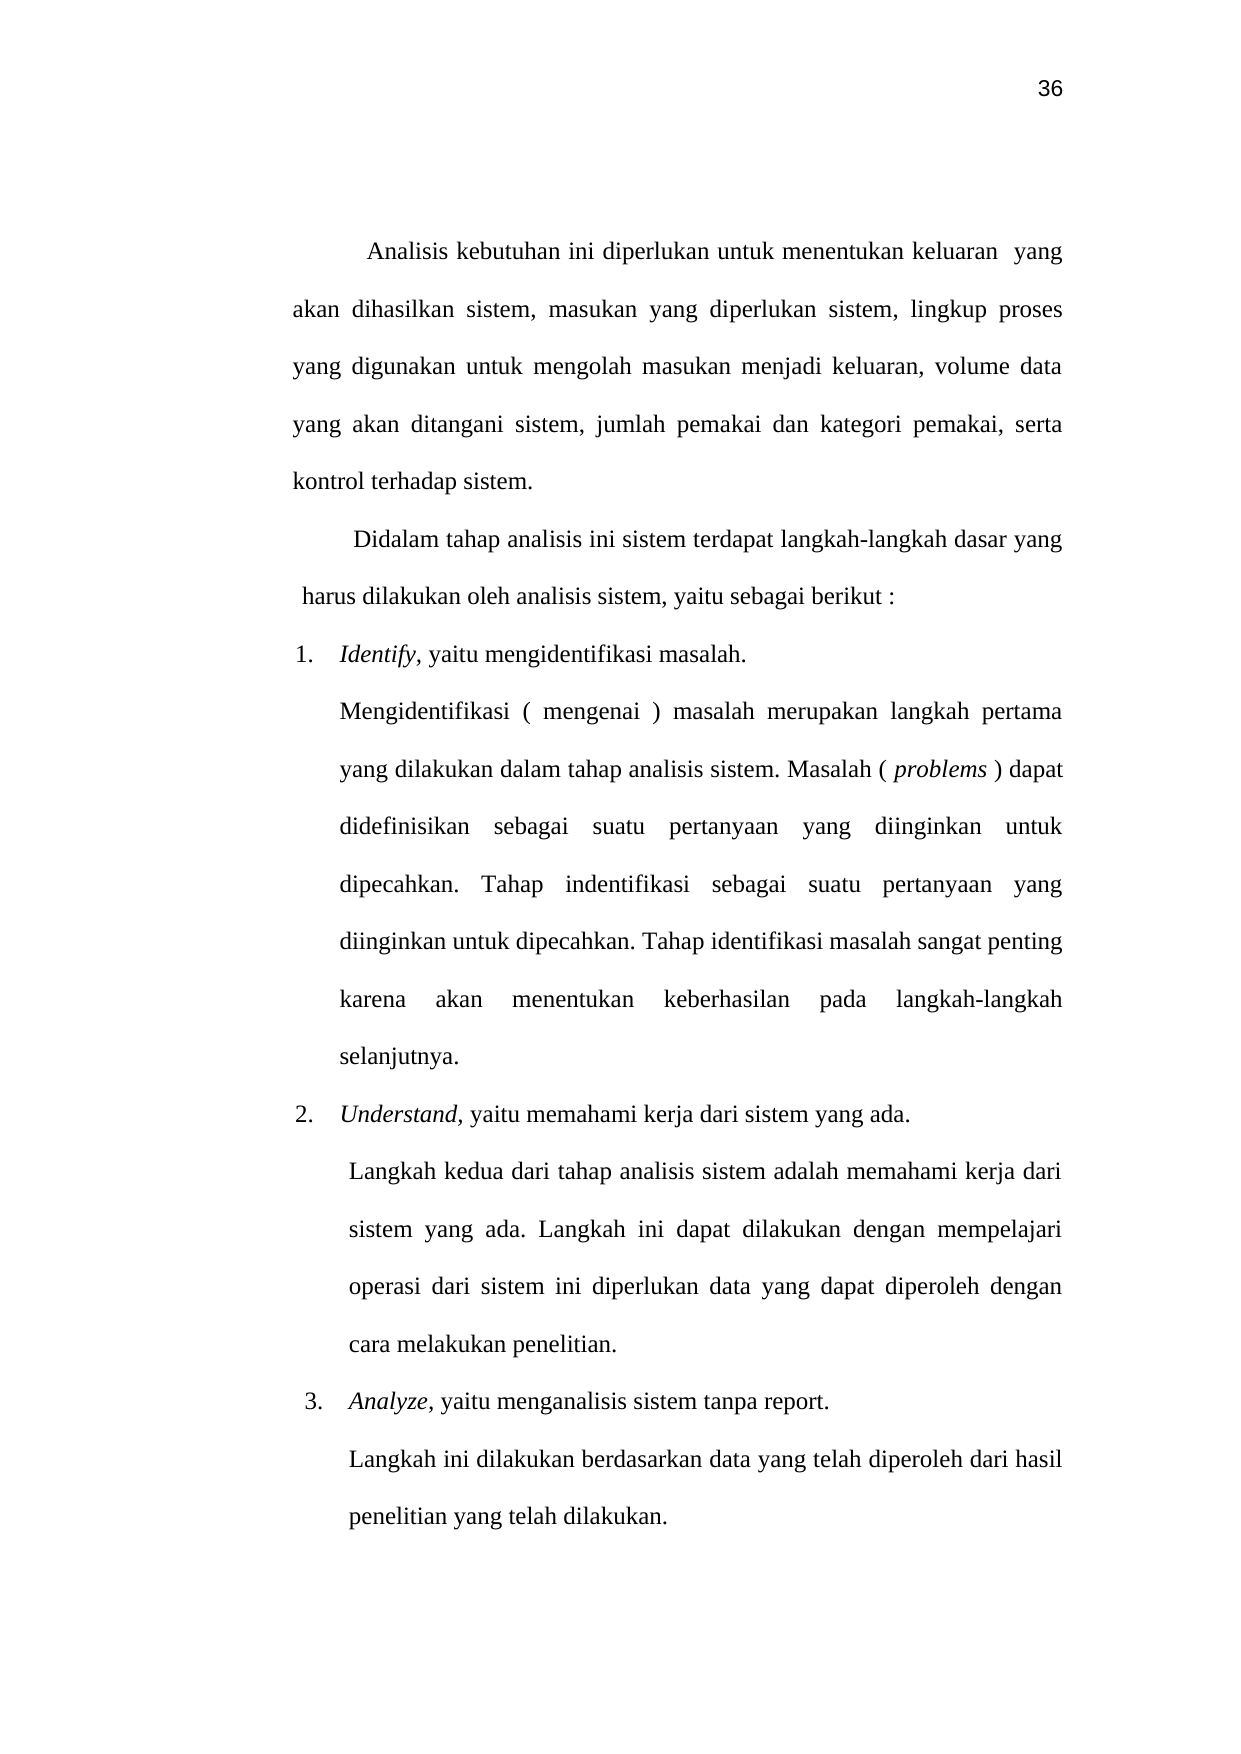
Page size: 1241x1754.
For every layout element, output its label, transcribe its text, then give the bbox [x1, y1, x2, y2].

list Understand, yaitu memahami kerja dari sistem yang ada. [295, 1099, 1063, 1127]
list Analyze, yaitu menganalisis sistem tanpa report. [304, 1386, 1063, 1415]
text Langkah ini dilakukan berdasarkan data yang telah diperoleh dari hasil penelitian yang telah dilakukan. [349, 1444, 1063, 1530]
text Mengidentifikasi ( mengenai ) masalah merupakan langkah pertama yang dilakukan dalam tahap analisis sistem. Masalah ( problems ) dapat didefinisikan sebagai suatu pertanyaan yang diinginkan untuk dipecahkan. Tahap indentifikasi sebagai suatu pertanyaan yang diinginkan untuk dipecahkan. Tahap identifikasi masalah sangat penting karena akan menentukan keberhasilan pada langkah-langkah selanjutnya. [339, 696, 1063, 1070]
text Analisis kebutuhan ini diperlukan untuk menentukan keluaran yang akan dihasilkan sistem, masukan yang diperlukan sistem, lingkup proses yang digunakan untuk mengolah masukan menjadi keluaran, volume data yang akan ditangani sistem, jumlah pemakai dan kategori pemakai, serta kontrol terhadap sistem. [292, 236, 1063, 495]
text Didalam tahap analisis ini sistem terdapat langkah-langkah dasar yang harus dilakukan oleh analisis sistem, yaitu sebagai berikut : [302, 524, 1063, 610]
text Langkah kedua dari tahap analisis sistem adalah memahami kerja dari sistem yang ada. Langkah ini dapat dilakukan dengan mempelajari operasi dari sistem ini diperlukan data yang dapat diperoleh dengan cara melakukan penelitian. [349, 1156, 1063, 1357]
list Identify, yaitu mengidentifikasi masalah. [295, 639, 1063, 667]
